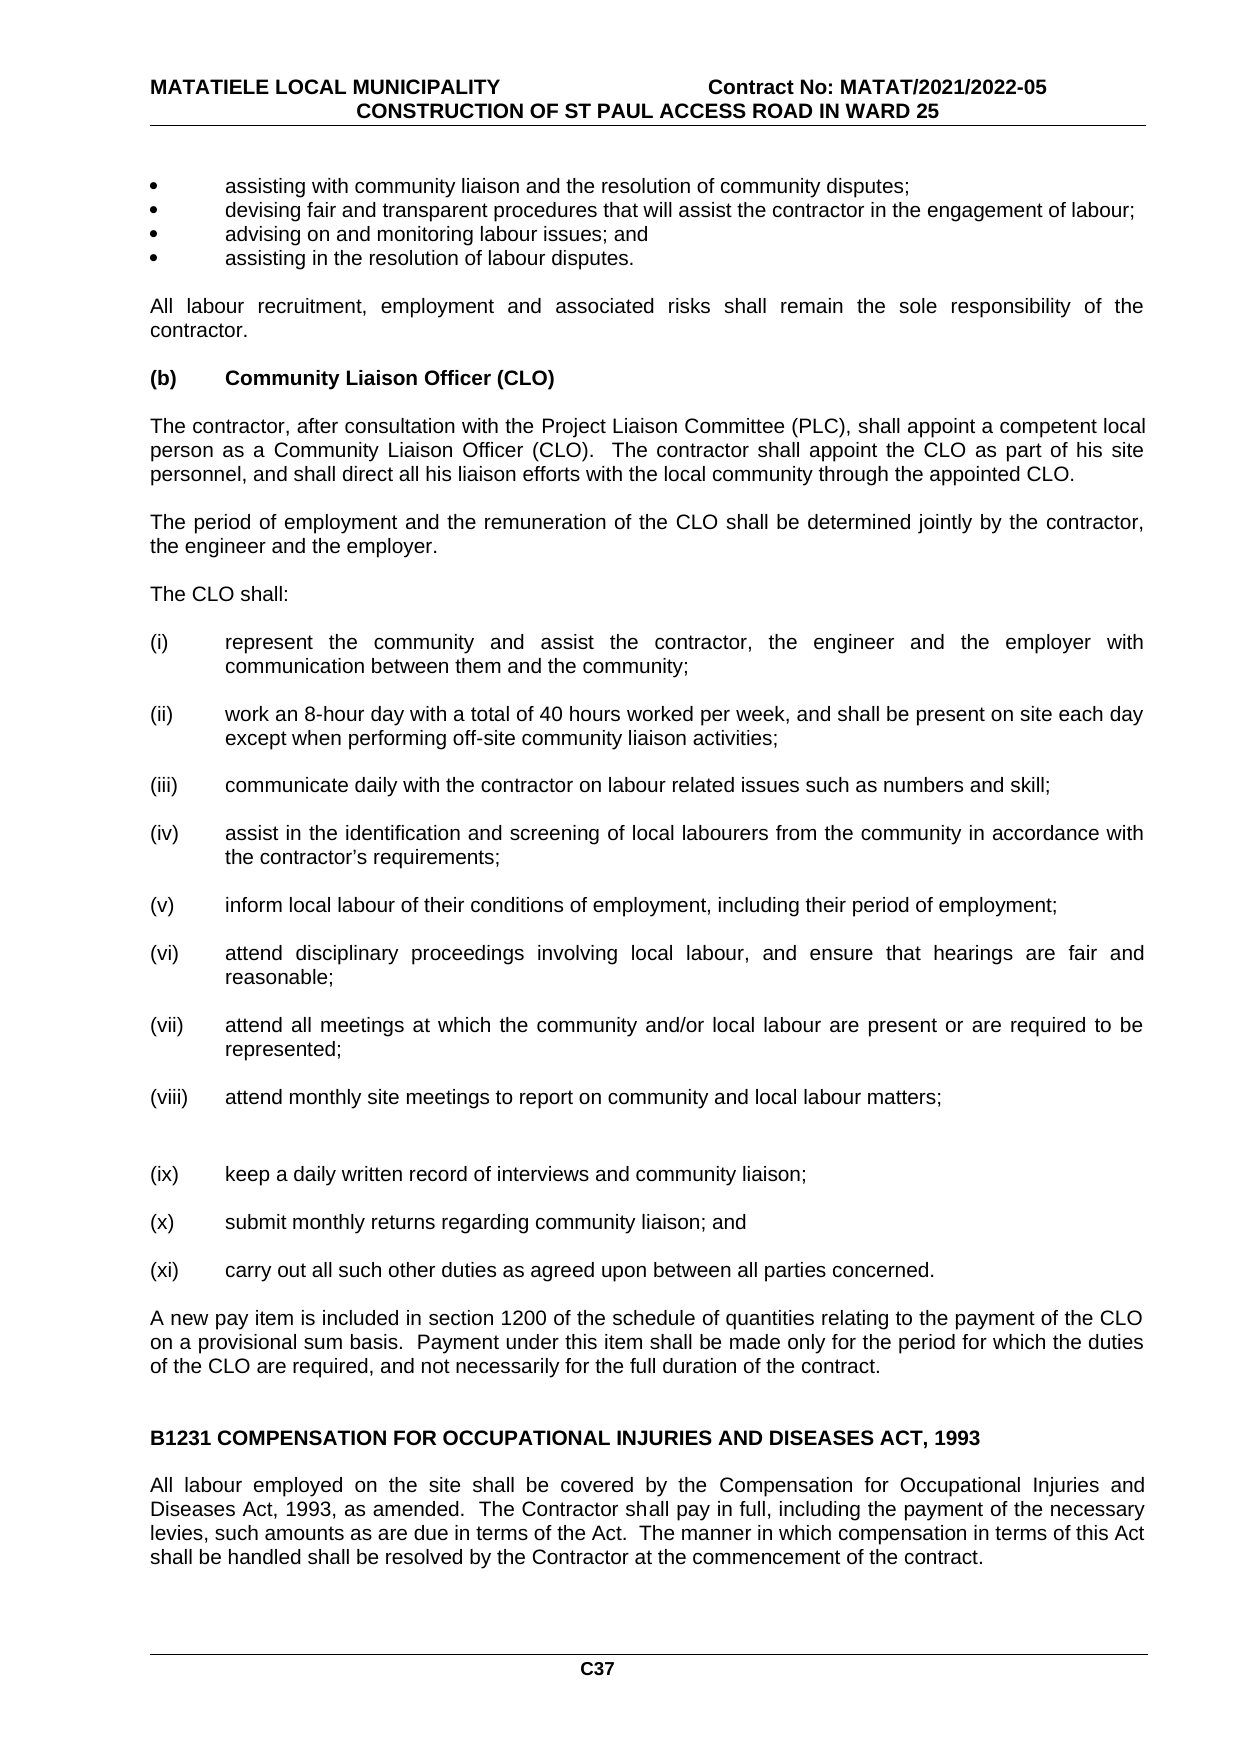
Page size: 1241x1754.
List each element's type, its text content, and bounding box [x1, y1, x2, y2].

text The period of employment and the remuneration of the CLO shall be determined jointly by the contractor, the engineer and the employer. [150, 510, 1146, 558]
text (i) represent the community and assist the contractor, the engineer and the employer with communication between them and the community; [150, 629, 1146, 677]
list devising fair and transparent procedures that will assist the contractor in the engagement of labour; [150, 198, 1146, 222]
text (xi) carry out all such other duties as agreed upon between all parties concerned. [150, 1258, 1146, 1282]
text (ix) keep a daily written record of interviews and community liaison; [150, 1162, 1146, 1186]
text All labour employed on the site shall be covered by the Compensation for Occupational Injuries and Diseases Act, 1993, as amended. The Contractor shall pay in full, including the payment of the necessary levies, such amounts as are due in terms of the Act. The manner in which compensation in terms of this Act shall be handled shall be resolved by the Contractor at the commencement of the contract. [150, 1473, 1146, 1569]
list advising on and monitoring labour issues; and [150, 222, 1146, 246]
text A new pay item is included in section 1200 of the schedule of quantities relating to the payment of the CLO on a provisional sum basis. Payment under this item shall be made only for the period for which the duties of the CLO are required, and not necessarily for the full duration of the contract. [150, 1306, 1146, 1377]
text (viii) attend monthly site meetings to report on community and local labour matters; [150, 1085, 1146, 1109]
text (iii) communicate daily with the contractor on labour related issues such as numbers and skill; [150, 773, 1146, 797]
text The CLO shall: [150, 582, 1146, 606]
text (ii) work an 8-hour day with a total of 40 hours worked per week, and shall be present on site each day except when performing off-site community liaison activities; [150, 701, 1146, 749]
list assisting in the resolution of labour disputes. [150, 246, 1146, 270]
text All labour recruitment, employment and associated risks shall remain the sole responsibility of the contractor. [150, 294, 1146, 342]
text (v) inform local labour of their conditions of employment, including their period of employment; [150, 893, 1146, 917]
text (iv) assist in the identification and screening of local labourers from the community in accordance with the contractor’s requirements; [150, 821, 1146, 869]
list assisting with community liaison and the resolution of community disputes; [150, 174, 1146, 198]
text (x) submit monthly returns regarding community liaison; and [150, 1210, 1146, 1234]
text B1231 COMPENSATION FOR OCCUPATIONAL INJURIES AND DISEASES ACT, 1993 [150, 1425, 1146, 1449]
text (b) Community Liaison Officer (CLO) [150, 366, 1146, 390]
text (vii) attend all meetings at which the community and/or local labour are present or are required to be represented; [150, 1013, 1146, 1061]
text (vi) attend disciplinary proceedings involving local labour, and ensure that hearings are fair and reasonable; [150, 941, 1146, 989]
text The contractor, after consultation with the Project Liaison Committee (PLC), shall appoint a competent local person as a Community Liaison Officer (CLO). The contractor shall appoint the CLO as part of his site personnel, and shall direct all his liaison efforts with the local community through the appointed CLO. [150, 414, 1146, 486]
